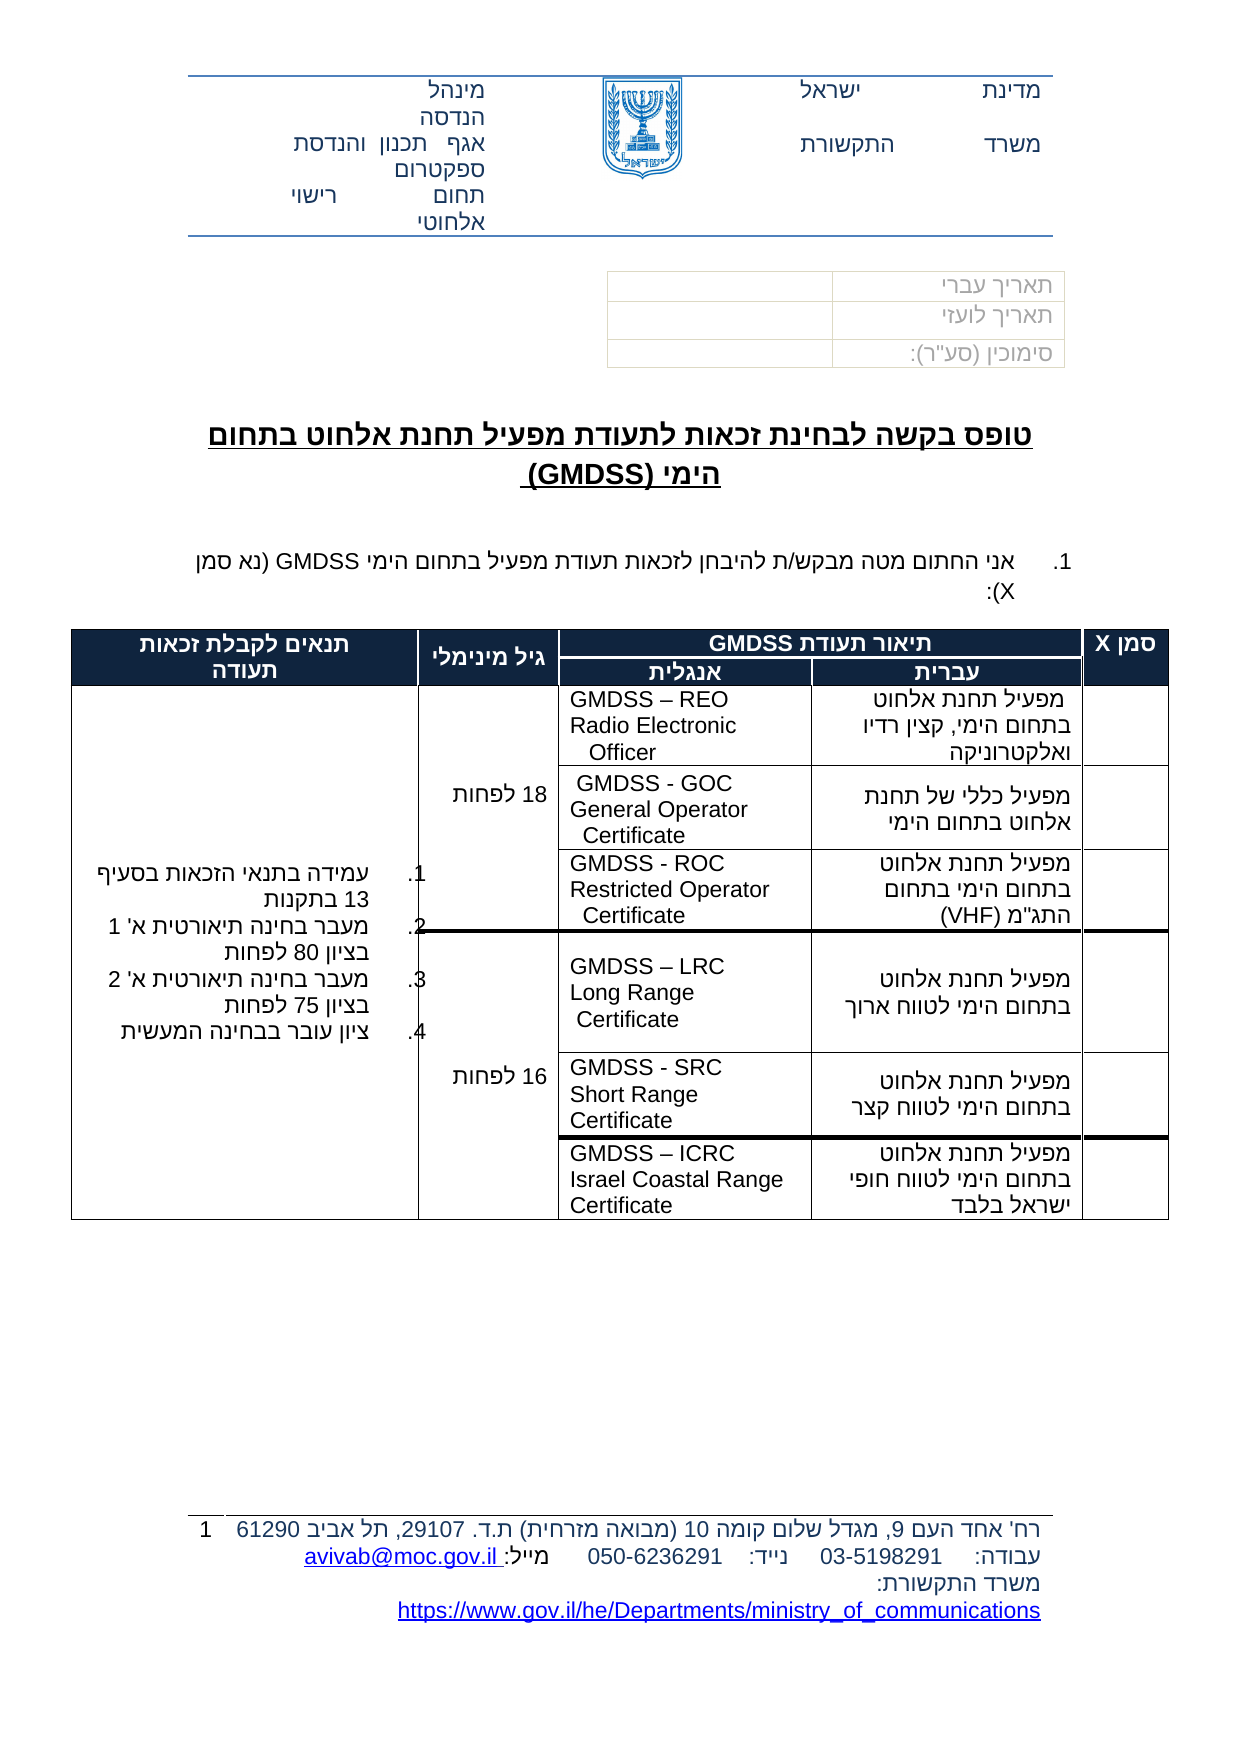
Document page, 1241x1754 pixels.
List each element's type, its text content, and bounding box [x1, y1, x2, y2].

table_cell GMDSS – LRC Long Range Certificate [559, 933, 811, 1052]
table_cell אנגלית [560, 659, 811, 685]
table_cell מפעיל תחנת אלחוט בתחום הימי לטווח ארוך [812, 929, 1082, 1052]
table_cell [1083, 1052, 1168, 1135]
table_cell GMDSS - SRC Short Range Certificate [559, 1053, 811, 1135]
table_cell עברית [813, 659, 1081, 685]
table_cell [1083, 929, 1168, 1052]
table_cell [1083, 849, 1168, 929]
table_cell 18 לפחות [419, 686, 558, 929]
table_cell GMDSS - ROC Restricted Operator Certificate [559, 850, 811, 929]
table_cell [1083, 765, 1168, 849]
table_header תאריך עברי [833, 272, 1064, 301]
table_cell [1083, 1135, 1168, 1219]
table_cell [1083, 686, 1168, 765]
table_header ‏ [608, 272, 832, 301]
table_cell תאריך לועזי [833, 302, 1064, 339]
table_cell ‏ [608, 302, 832, 339]
table_header סמן X [1084, 630, 1168, 685]
text טופס בקשה לבחינת זכאות לתעודת מפעיל תחנת אלחוט בתחום הימי (GMDSS) [187, 418, 1053, 523]
table_cell [608, 340, 832, 367]
table_cell מפעיל כללי של תחנת אלחוט בתחום הימי [812, 765, 1082, 849]
table_cell GMDSS – REO Radio Electronic Officer [559, 686, 811, 765]
table_cell מפעיל תחנת אלחוט בתחום הימי, קצין רדיו ואלקטרוניקה [812, 686, 1082, 765]
table_header גיל מינימלי [419, 630, 558, 685]
table_cell עמידה בתנאי הזכאות בסעיף 13 בתקנות מעבר בחינה תיאורטית א' 1 בציון 80 לפחות מעבר בחינה תיאורטית א' 2 בציון 75 לפחות ציון עובר בבחינה המעשית [72, 686, 418, 1219]
table_cell 16 לפחות [419, 933, 558, 1219]
list אני החתום מטה מבקש/ת להיבחן לזכאות תעודת מפעיל בתחום הימי GMDSS (נא סמן X): [187, 548, 1053, 604]
table_cell מפעיל תחנת אלחוט בתחום הימי בתחום התג"מ (VHF) [812, 849, 1082, 929]
table_cell מפעיל תחנת אלחוט בתחום הימי לטווח חופי ישראל בלבד [812, 1135, 1082, 1219]
table_cell סימוכין (סע"ר): [833, 340, 1064, 367]
table_cell GMDSS – ICRC Israel Coastal Range Certificate [559, 1140, 811, 1219]
table_cell מפעיל תחנת אלחוט בתחום הימי לטווח קצר [812, 1052, 1082, 1135]
table_cell GMDSS - GOC General Operator Certificate [559, 766, 811, 849]
table_header תנאים לקבלת זכאות תעודה [72, 630, 417, 685]
table_header תיאור תעודת GMDSS [560, 630, 1081, 656]
picture [601, 77, 683, 181]
